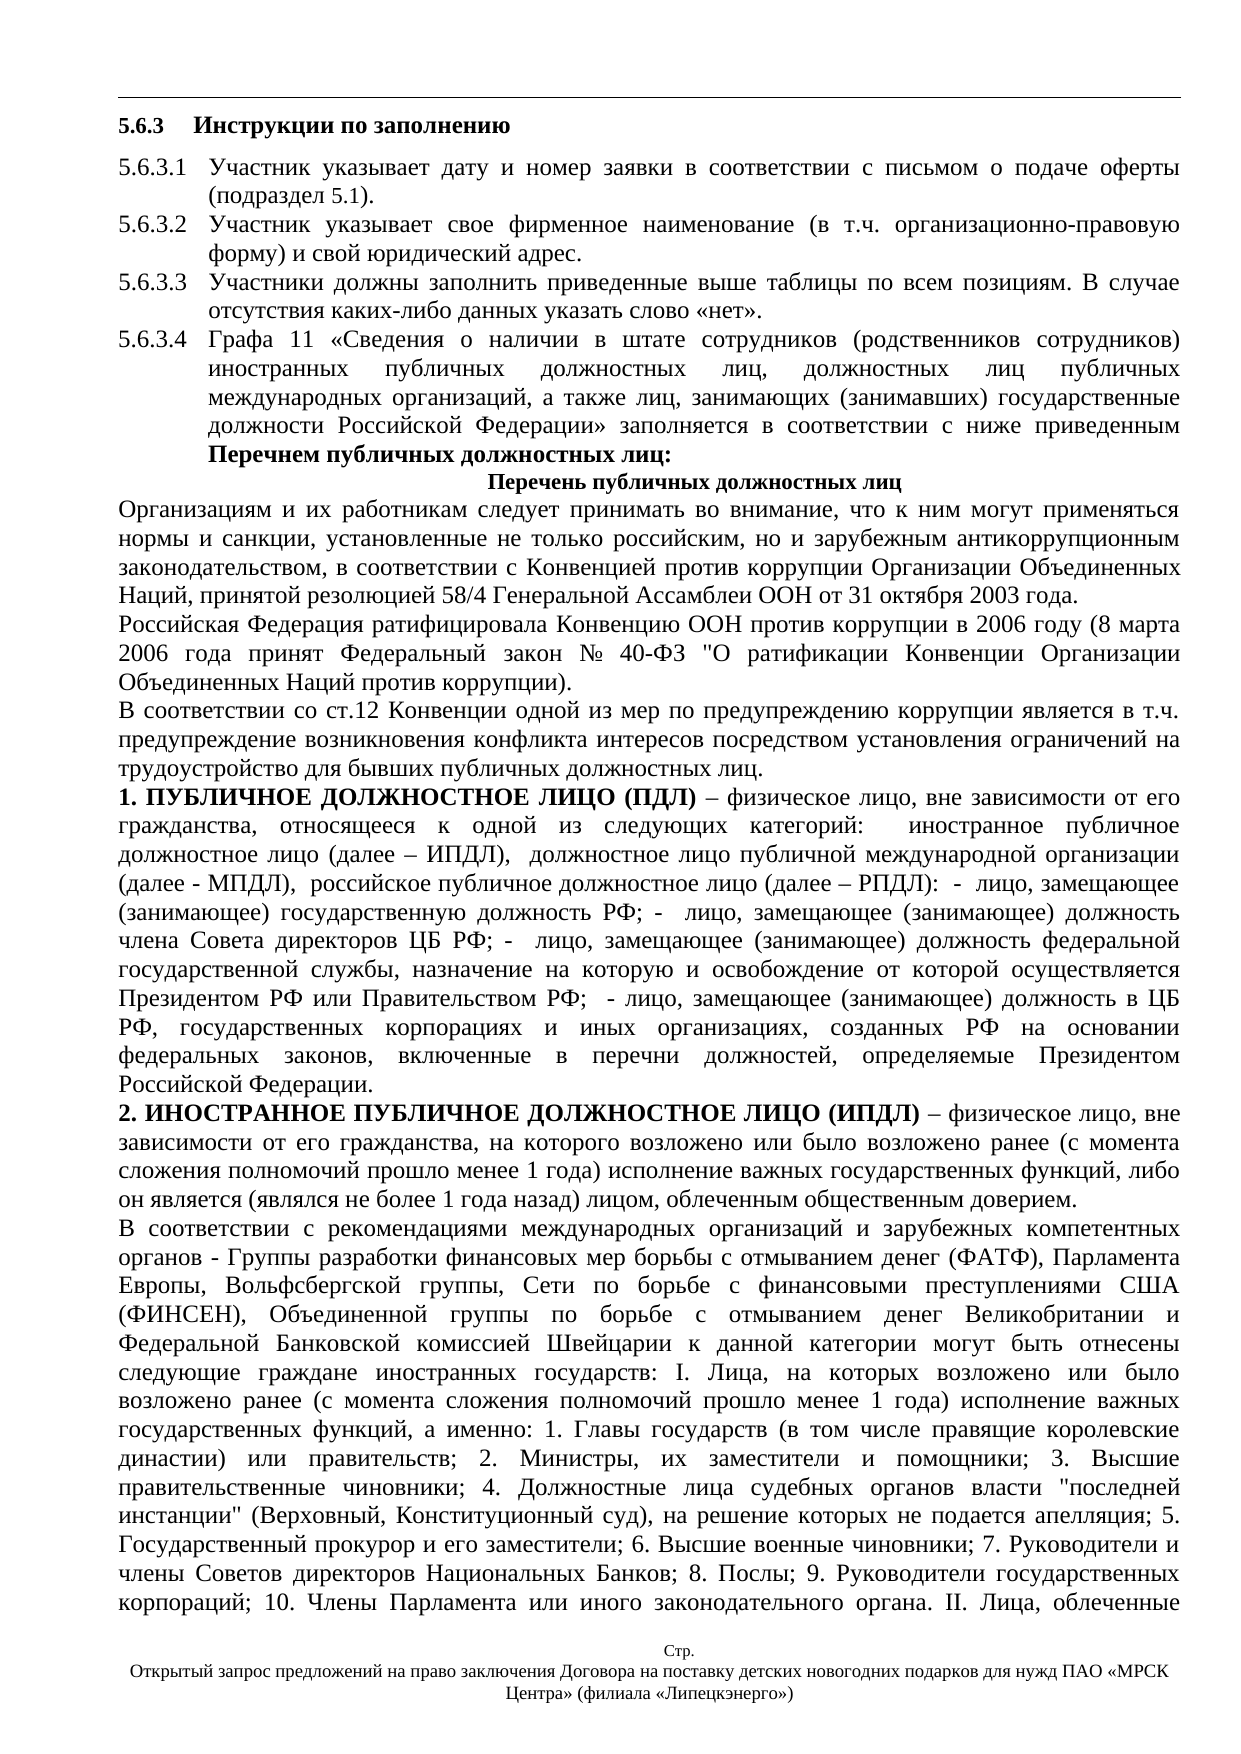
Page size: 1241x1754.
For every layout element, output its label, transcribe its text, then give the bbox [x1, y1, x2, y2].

list Участник указывает дату и номер заявки в соответствии с письмом о подаче оферты (подраздел 5.1). [118, 152, 1181, 209]
subtitle Инструкции по заполнению [118, 111, 1181, 139]
text 1. ПУБЛИЧНОЕ ДОЛЖНОСТНОЕ ЛИЦО (ПДЛ) – физическое лицо, вне зависимости от его гражданства, относящееся к одной из следующих категорий: иностранное публичное должностное лицо (далее – ИПДЛ), должностное лицо публичной международной организации (далее - МПДЛ), российское публичное должностное лицо (далее – РПДЛ): - лицо, замещающее (занимающее) государственную должность РФ; - лицо, замещающее (занимающее) должность члена Совета директоров ЦБ РФ; - лицо, замещающее (занимающее) должность федеральной государственной службы, назначение на которую и освобождение от которой осуществляется Президентом РФ или Правительством РФ; - лицо, замещающее (занимающее) должность в ЦБ РФ, государственных корпорациях и иных организациях, созданных РФ на основании федеральных законов, включенные в перечни должностей, определяемые Президентом Российской Федерации. [118, 782, 1181, 1098]
list Перечень публичных должностных лиц [208, 468, 1181, 494]
text В соответствии со ст.12 Конвенции одной из мер по предупреждению коррупции является в т.ч. предупреждение возникновения конфликта интересов посредством установления ограничений на трудоустройство для бывших публичных должностных лиц. [118, 696, 1181, 782]
list Участник указывает свое фирменное наименование (в т.ч. организационно-правовую форму) и свой юридический адрес. [118, 209, 1181, 267]
text Российская Федерация ратифицировала Конвенцию ООН против коррупции в 2006 году (8 марта 2006 года принят Федеральный закон № 40-ФЗ "О ратификации Конвенции Организации Объединенных Наций против коррупции). [118, 609, 1181, 696]
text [118, 1213, 1181, 1616]
text Организациям и их работникам следует принимать во внимание, что к ним могут применяться нормы и санкции, установленные не только российским, но и зарубежным антикоррупционным законодательством, в соответствии с Конвенцией против коррупции Организации Объединенных Наций, принятой резолюцией 58/4 Генеральной Ассамблеи ООН от 31 октября 2003 года. [118, 494, 1181, 609]
list Графа 11 «Сведения о наличии в штате сотрудников (родственников сотрудников) иностранных публичных должностных лиц, должностных лиц публичных международных организаций, а также лиц, занимающих (занимавших) государственные должности Российской Федерации» заполняется в соответствии с ниже приведенным Перечнем публичных должностных лиц: [118, 324, 1181, 468]
text 2. ИНОСТРАННОЕ ПУБЛИЧНОЕ ДОЛЖНОСТНОЕ ЛИЦО (ИПДЛ) – физическое лицо, вне зависимости от его гражданства, на которого возложено или было возложено ранее (с момента сложения полномочий прошло менее 1 года) исполнение важных государственных функций, либо он является (являлся не более 1 года назад) лицом, облеченным общественным доверием. [118, 1098, 1181, 1213]
list Участники должны заполнить приведенные выше таблицы по всем позициям. В случае отсутствия каких-либо данных указать слово «нет». [118, 267, 1181, 324]
